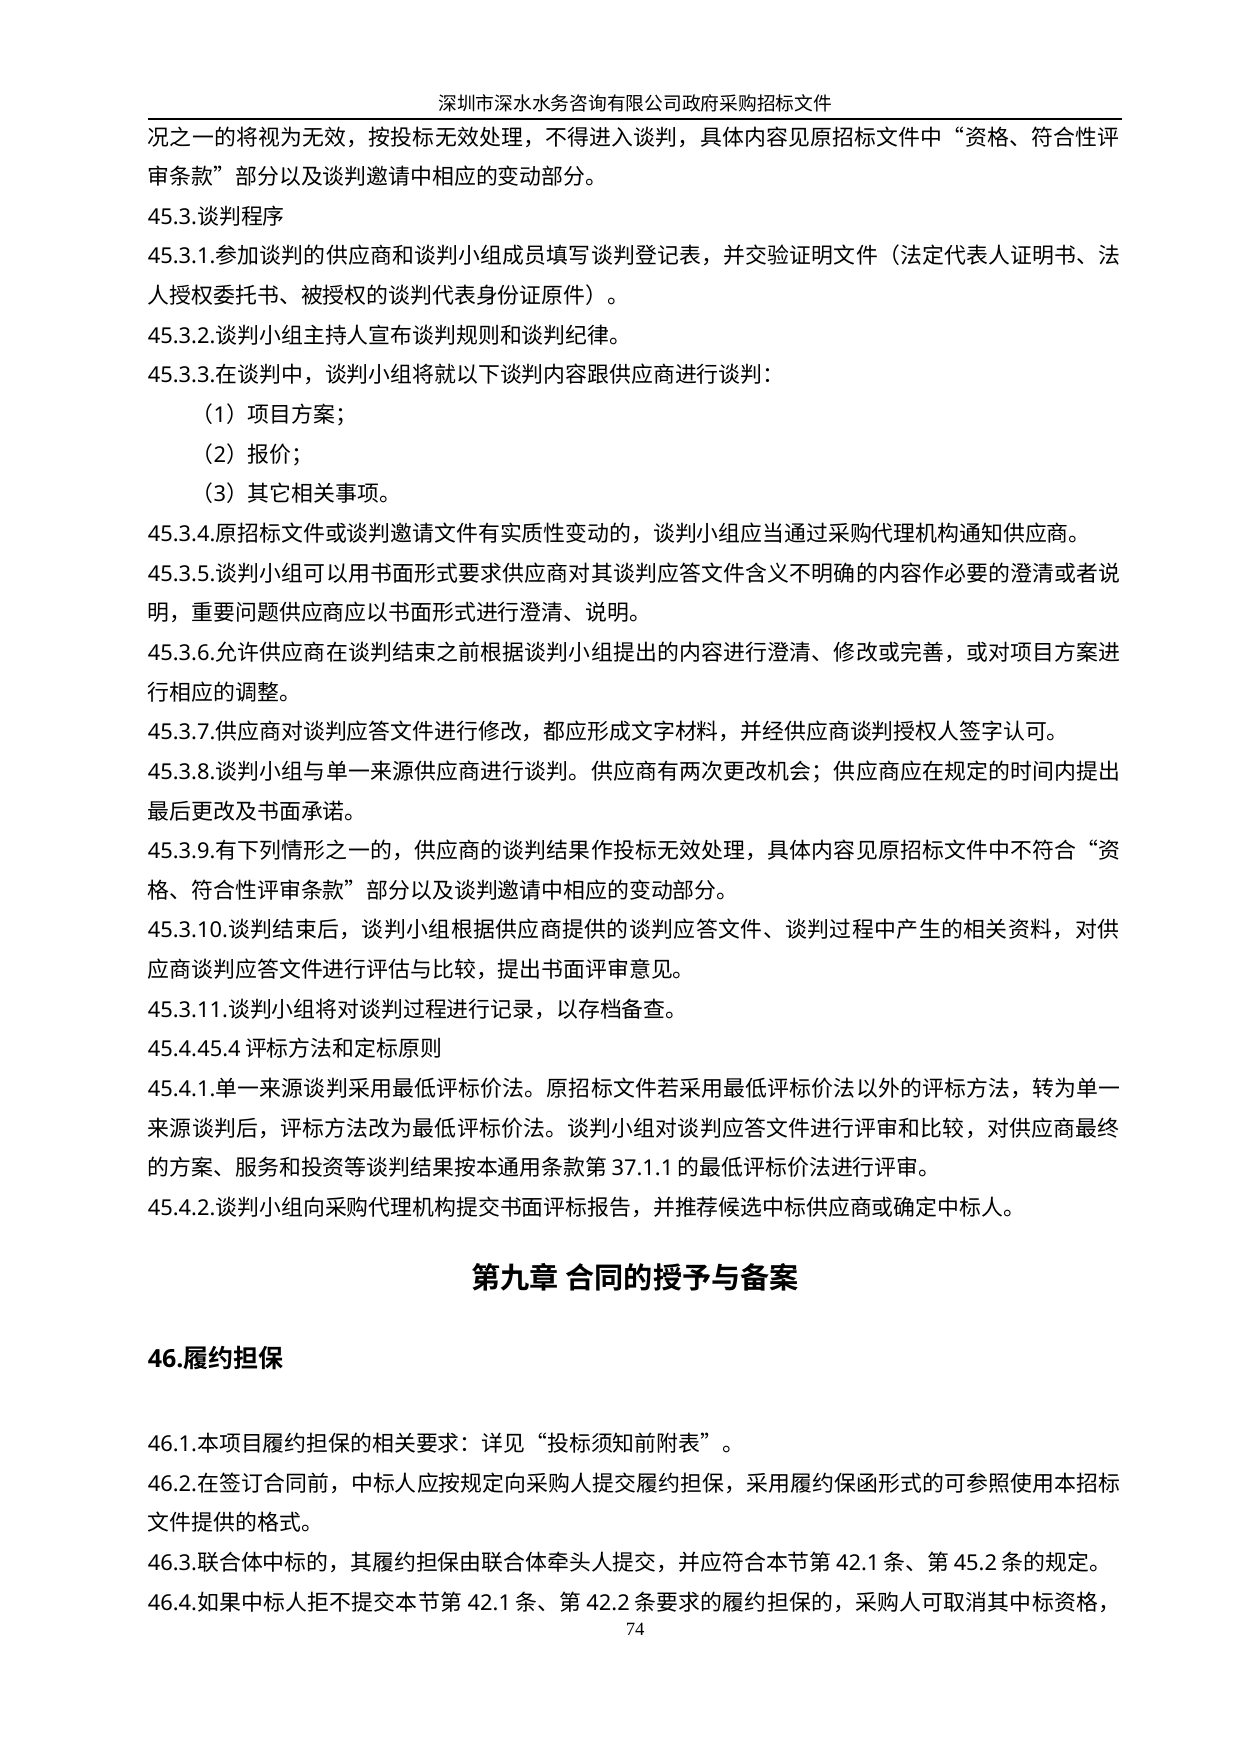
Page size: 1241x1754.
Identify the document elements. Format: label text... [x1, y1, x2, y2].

text （2）报价； [148, 437, 1122, 468]
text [148, 120, 1122, 191]
text 在签订合同前，中标人应按规定向采购人提交履约担保，采用履约保函形式的可参照使用本招标文件提供的格式。 [148, 1466, 1122, 1537]
text 有下列情形之一的，供应商的谈判结果作投标无效处理，具体内容见原招标文件中不符合“资格、符合性评审条款”部分以及谈判邀请中相应的变动部分。 [148, 833, 1122, 904]
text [148, 1584, 1122, 1616]
text 在谈判中，谈判小组将就以下谈判内容跟供应商进行谈判： [148, 357, 1122, 389]
text 谈判小组与单一来源供应商进行谈判。供应商有两次更改机会；供应商应在规定的时间内提出最后更改及书面承诺。 [148, 754, 1122, 825]
text 参加谈判的供应商和谈判小组成员填写谈判登记表，并交验证明文件（法定代表人证明书、法人授权委托书、被授权的谈判代表身份证原件）。 [148, 238, 1122, 310]
text 履约担保 [148, 1339, 1122, 1375]
text 谈判小组可以用书面形式要求供应商对其谈判应答文件含义不明确的内容作必要的澄清或者说明，重要问题供应商应以书面形式进行澄清、说明。 [148, 556, 1122, 627]
text 谈判小组主持人宣布谈判规则和谈判纪律。 [148, 318, 1122, 349]
text 谈判小组将对谈判过程进行记录，以存档备查。 [148, 992, 1122, 1023]
text 第九章 合同的授予与备案 [148, 1255, 1122, 1297]
text 原招标文件或谈判邀请文件有实质性变动的，谈判小组应当通过采购代理机构通知供应商。 [148, 516, 1122, 548]
text 允许供应商在谈判结束之前根据谈判小组提出的内容进行澄清、修改或完善，或对项目方案进行相应的调整。 [148, 635, 1122, 706]
text 本项目履约担保的相关要求：详见“投标须知前附表”。 [148, 1426, 1122, 1458]
text 单一来源谈判采用最低评标价法。原招标文件若采用最低评标价法以外的评标方法，转为单一来源谈判后，评标方法改为最低评标价法。谈判小组对谈判应答文件进行评审和比较，对供应商最终的方案、服务和投资等谈判结果按本通用条款第37.1.1的最低评标价法进行评审。 [148, 1071, 1122, 1182]
text 谈判小组向采购代理机构提交书面评标报告，并推荐候选中标供应商或确定中标人。 [148, 1190, 1122, 1222]
text 谈判程序 [148, 199, 1122, 230]
text 联合体中标的，其履约担保由联合体牵头人提交，并应符合本节第42.1条、第45.2条的规定。 [148, 1545, 1122, 1577]
text （3）其它相关事项。 [148, 476, 1122, 508]
text 谈判结束后，谈判小组根据供应商提供的谈判应答文件、谈判过程中产生的相关资料，对供应商谈判应答文件进行评估与比较，提出书面评审意见。 [148, 912, 1122, 984]
text 45.4评标方法和定标原则 [148, 1031, 1122, 1063]
text 供应商对谈判应答文件进行修改，都应形成文字材料，并经供应商谈判授权人签字认可。 [148, 714, 1122, 746]
text （1）项目方案； [148, 397, 1122, 429]
